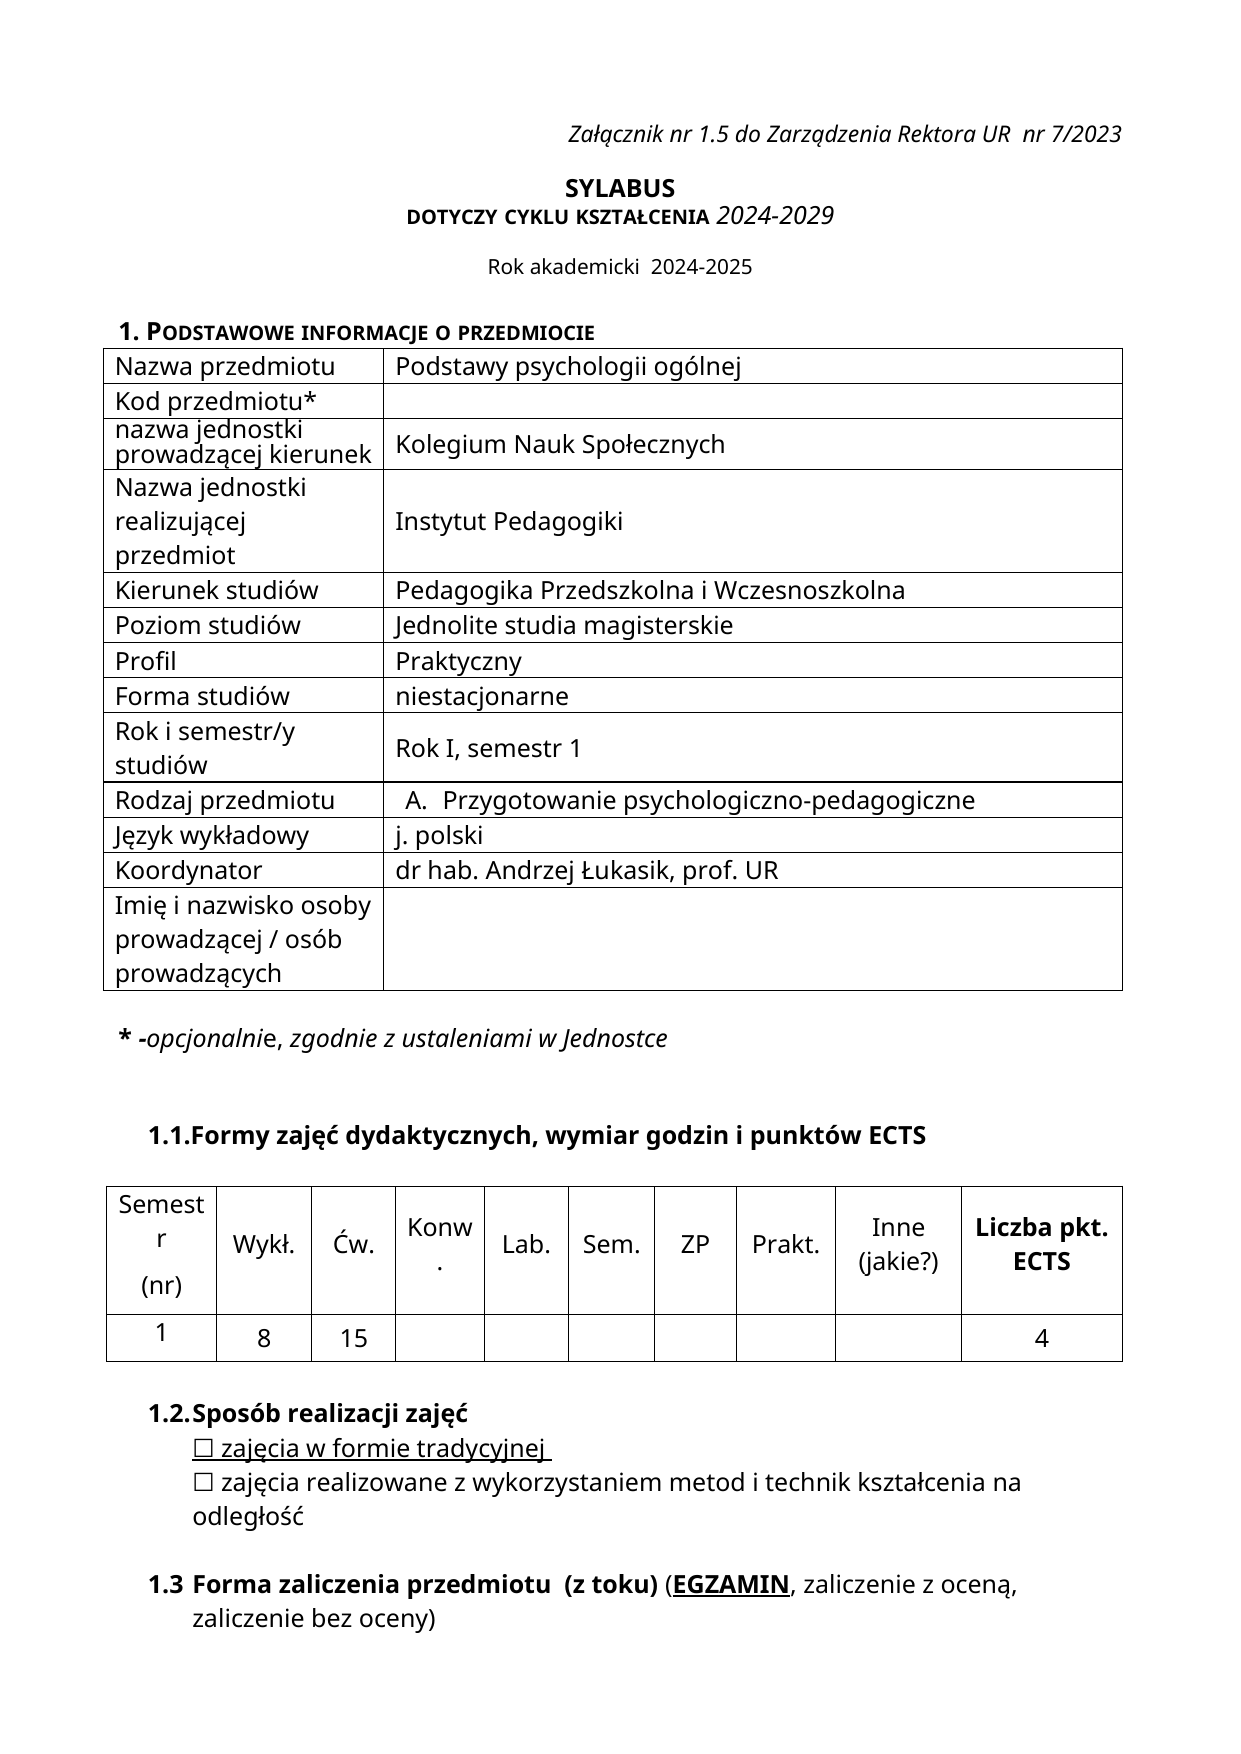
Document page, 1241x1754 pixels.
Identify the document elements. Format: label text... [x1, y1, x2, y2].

text Rok akademicki 2024-2025 [118, 254, 1122, 279]
table_cell [737, 1315, 835, 1361]
table_header Semestr (nr) [107, 1187, 216, 1314]
table_cell Rok I, semestr 1 [384, 713, 1122, 781]
table_header Liczba pkt. ECTS [962, 1187, 1122, 1314]
text 1. Podstawowe informacje o przedmiocie [118, 313, 1122, 347]
text Załącznik nr 1.5 do Zarządzenia Rektora UR nr 7/2023 [118, 118, 1122, 149]
table_cell Praktyczny [384, 643, 1122, 677]
table_cell [836, 1315, 961, 1361]
table_header ZP [655, 1187, 736, 1314]
table_header Ćw. [312, 1187, 395, 1314]
table_cell dr hab. Andrzej Łukasik, prof. UR [384, 853, 1122, 887]
table_header Sem. [569, 1187, 654, 1314]
text 1.1.Formy zajęć dydaktycznych, wymiar godzin i punktów ECTS [148, 1117, 1122, 1152]
table_cell [384, 384, 1122, 418]
table_cell Kierunek studiów [104, 573, 383, 607]
text ☐ zajęcia w formie tradycyjnej [192, 1430, 1122, 1464]
table_cell [569, 1315, 654, 1361]
table_cell niestacjonarne [384, 678, 1122, 712]
table_header Inne (jakie?) [836, 1187, 961, 1314]
table_cell Instytut Pedagogiki [384, 470, 1122, 572]
table_header Lab. [485, 1187, 568, 1314]
text 1.3 Forma zaliczenia przedmiotu (z toku) (EGZAMIN, zaliczenie z oceną, zaliczenie bez oceny) [148, 1566, 1122, 1634]
table_cell 1 [107, 1315, 216, 1361]
table_cell Język wykładowy [104, 818, 383, 852]
table_cell 8 [217, 1315, 311, 1361]
table_cell Jednolite studia magisterskie [384, 608, 1122, 642]
text * -opcjonalnie, zgodnie z ustaleniami w Jednostce [118, 1020, 1122, 1054]
table_cell Poziom studiów [104, 608, 383, 642]
table_cell Forma studiów [104, 678, 383, 712]
table_cell [396, 1315, 484, 1361]
table_header Wykł. [217, 1187, 311, 1314]
table_cell 15 [312, 1315, 395, 1361]
table_cell Nazwa jednostki realizującej przedmiot [104, 470, 383, 572]
table_cell j. polski [384, 818, 1122, 852]
table_cell Pedagogika Przedszkolna i Wczesnoszkolna [384, 573, 1122, 607]
table_cell Kod przedmiotu* [104, 384, 383, 418]
table_cell Rok i semestr/y studiów [104, 713, 383, 781]
text 1.2. Sposób realizacji zajęć [148, 1396, 1122, 1430]
text SYLABUS [118, 170, 1122, 204]
table_cell 4 [962, 1315, 1122, 1361]
table_cell Koordynator [104, 853, 383, 887]
table_cell [485, 1315, 568, 1361]
table_header Prakt. [737, 1187, 835, 1314]
text dotyczy cyklu kształcenia 2024-2029 [118, 204, 1122, 229]
table_cell Rodzaj przedmiotu [104, 783, 383, 817]
table_cell [384, 888, 1122, 990]
table_header Podstawy psychologii ogólnej [384, 349, 1122, 382]
table_cell Przygotowanie psychologiczno-pedagogiczne [384, 783, 1122, 817]
table_header Nazwa przedmiotu [104, 349, 383, 382]
table_cell nazwa jednostki prowadzącej kierunek [104, 419, 383, 469]
table_cell Kolegium Nauk Społecznych [384, 419, 1122, 469]
table_cell Profil [104, 643, 383, 677]
table_header Konw. [396, 1187, 484, 1314]
table_cell Imię i nazwisko osoby prowadzącej / osób prowadzących [104, 888, 383, 990]
text ☐ zajęcia realizowane z wykorzystaniem metod i technik kształcenia na odległość [192, 1464, 1122, 1532]
table_cell [655, 1315, 736, 1361]
